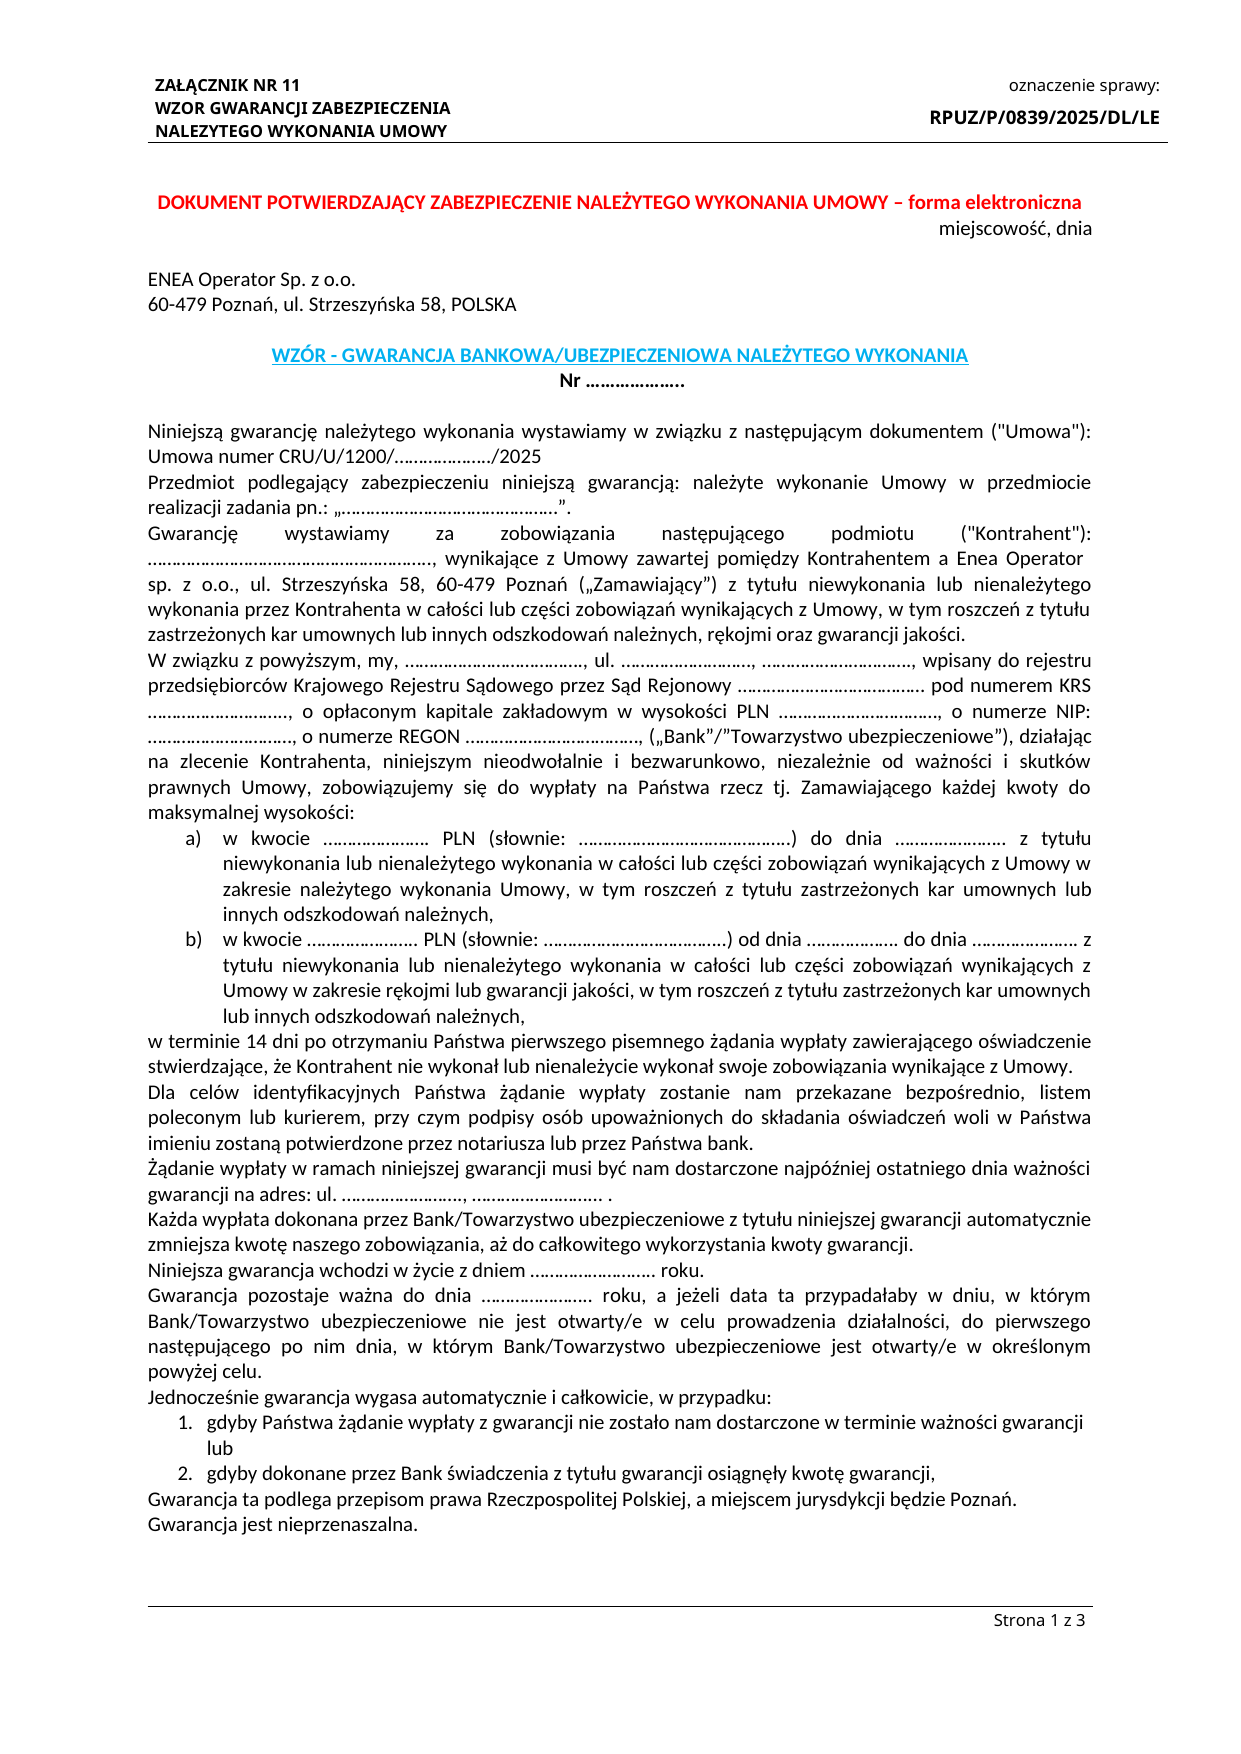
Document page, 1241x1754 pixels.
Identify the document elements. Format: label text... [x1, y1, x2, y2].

text Niniejsza gwarancja wchodzi w życie z dniem …………………….. roku. [148, 1257, 1093, 1282]
list gdyby Państwa żądanie wypłaty z gwarancji nie zostało nam dostarczone w terminie ważności gwarancji [177, 1409, 1093, 1435]
text W związku z powyższym, my, ………………………………., ul. ………………………, …………………………., wpisany do rejestru przedsiębiorców Krajowego Rejestru Sądowego przez Sąd Rejonowy ………………………………… pod numerem KRS ……………………….., o opłaconym kapitale zakładowym w wysokości PLN ……………………………, o numerze NIP: …………………………, o numerze REGON ………………………………, („Bank”/”Towarzystwo ubezpieczeniowe”), działając na zlecenie Kontrahenta, niniejszym nieodwołalnie i bezwarunkowo, niezależnie od ważności i skutków prawnych Umowy, zobowiązujemy się do wypłaty na Państwa rzecz tj. Zamawiającego każdej kwoty do maksymalnej wysokości: [148, 647, 1093, 825]
list w kwocie …………………. PLN (słownie: ……………………………………..) do dnia ………………….. z tytułu niewykonania lub nienależytego wykonania w całości lub części zobowiązań wynikających z Umowy w zakresie należytego wykonania Umowy, w tym roszczeń z tytułu zastrzeżonych kar umownych lub innych odszkodowań należnych, [185, 825, 1093, 927]
text w terminie 14 dni po otrzymaniu Państwa pierwszego pisemnego żądania wypłaty zawierającego oświadczenie stwierdzające, że Kontrahent nie wykonał lub nienależycie wykonał swoje zobowiązania wynikające z Umowy. [148, 1028, 1093, 1079]
text Dla celów identyfikacyjnych Państwa żądanie wypłaty zostanie nam przekazane bezpośrednio, listem poleconym lub kurierem, przy czym podpisy osób upoważnionych do składania oświadczeń woli w Państwa imieniu zostaną potwierdzone przez notariusza lub przez Państwa bank. [148, 1079, 1093, 1155]
text 60-479 Poznań, ul. Strzeszyńska 58, POLSKA [148, 291, 1093, 317]
text Żądanie wypłaty w ramach niniejszej gwarancji musi być nam dostarczone najpóźniej ostatniego dnia ważności gwarancji na adres: ul. ……………………., ……………………... . [148, 1155, 1093, 1206]
text Nr ……………….. [148, 367, 1093, 393]
text Gwarancję wystawiamy za zobowiązania następującego podmiotu ("Kontrahent"): ………………………………………………….., wynikające z Umowy zawartej pomiędzy Kontrahentem a Enea Operator sp. z o.o., ul. Strzeszyńska 58, 60-479 Poznań („Zamawiający”) z tytułu niewykonania lub nienależytego wykonania przez Kontrahenta w całości lub części zobowiązań wynikających z Umowy, w tym roszczeń z tytułu zastrzeżonych kar umownych lub innych odszkodowań należnych, rękojmi oraz gwarancji jakości. [148, 520, 1093, 647]
text miejscowość, dnia [148, 215, 1093, 240]
list gdyby dokonane przez Bank świadczenia z tytułu gwarancji osiągnęły kwotę gwarancji, [177, 1460, 1093, 1486]
text lub [207, 1435, 1093, 1460]
text Gwarancja ta podlega przepisom prawa Rzeczpospolitej Polskiej, a miejscem jurysdykcji będzie Poznań. [148, 1486, 1093, 1511]
text Każda wypłata dokonana przez Bank/Towarzystwo ubezpieczeniowe z tytułu niniejszej gwarancji automatycznie zmniejsza kwotę naszego zobowiązania, aż do całkowitego wykorzystania kwoty gwarancji. [148, 1206, 1093, 1257]
text DOKUMENT POTWIERDZAJĄCY ZABEZPIECZENIE NALEŻYTEGO WYKONANIA UMOWY – forma elektroniczna [148, 189, 1093, 215]
text Gwarancja jest nieprzenaszalna. [148, 1511, 1093, 1537]
text Jednocześnie gwarancja wygasa automatycznie i całkowicie, w przypadku: [148, 1384, 1093, 1409]
list w kwocie ………………….. PLN (słownie: ………………………………..) od dnia ………………. do dnia …………………. z tytułu niewykonania lub nienależytego wykonania w całości lub części zobowiązań wynikających z Umowy w zakresie rękojmi lub gwarancji jakości, w tym roszczeń z tytułu zastrzeżonych kar umownych lub innych odszkodowań należnych, [185, 927, 1093, 1028]
text Gwarancja pozostaje ważna do dnia ………………….. roku, a jeżeli data ta przypadałaby w dniu, w którym Bank/Towarzystwo ubezpieczeniowe nie jest otwarty/e w celu prowadzenia działalności, do pierwszego następującego po nim dnia, w którym Bank/Towarzystwo ubezpieczeniowe jest otwarty/e w określonym powyżej celu. [148, 1282, 1093, 1384]
subtitle Wzór - Gwarancja bankowa/ubezpieczeniowa należytego wykonania [148, 342, 1093, 367]
text ENEA Operator Sp. z o.o. [148, 266, 1093, 291]
text Niniejszą gwarancję należytego wykonania wystawiamy w związku z następującym dokumentem ("Umowa"): Umowa numer CRU/U/1200/………………../2025 [148, 418, 1093, 469]
text Przedmiot podlegający zabezpieczeniu niniejszą gwarancją: należyte wykonanie Umowy w przedmiocie realizacji zadania pn.: „………………………………………”. [148, 469, 1093, 520]
